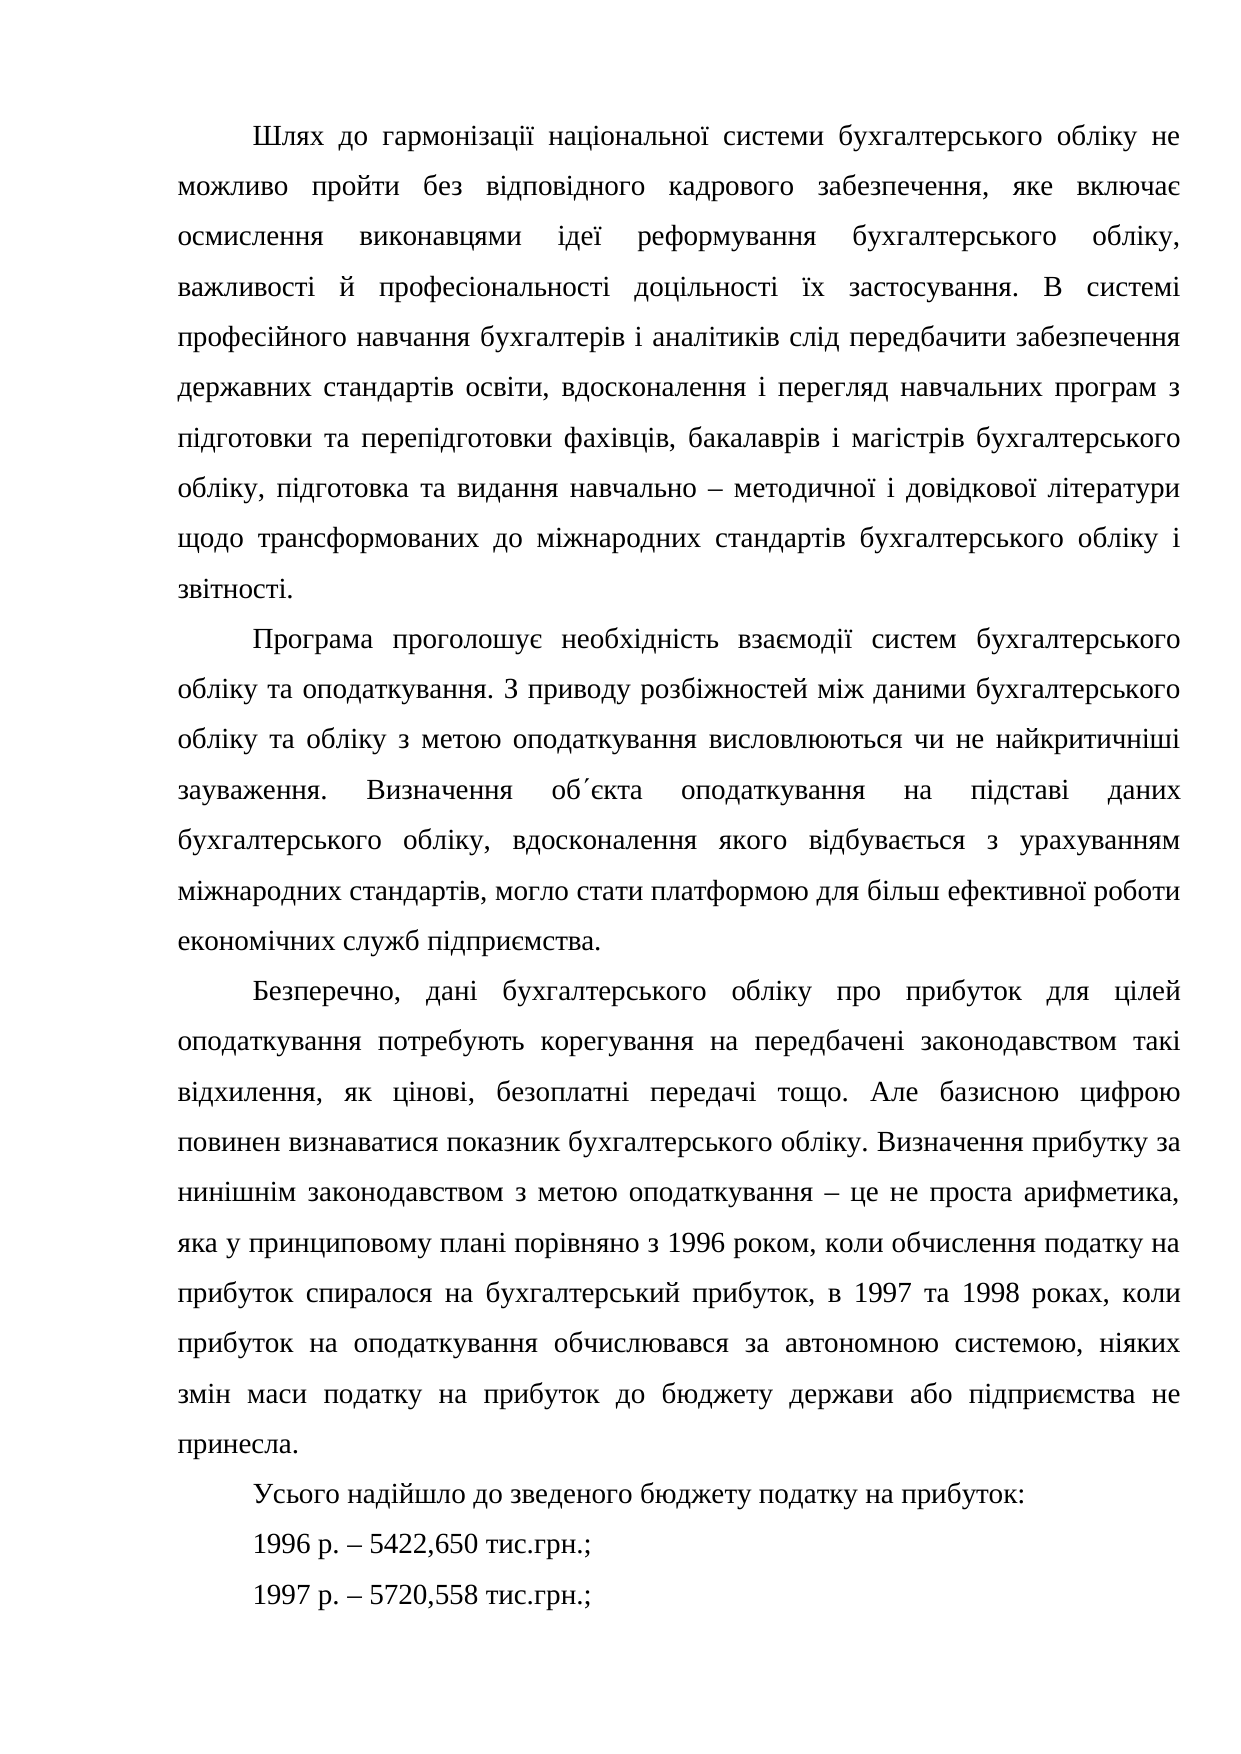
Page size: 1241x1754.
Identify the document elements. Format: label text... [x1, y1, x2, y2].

text Усього надійшло до зведеного бюджету податку на прибуток: [177, 1477, 1181, 1510]
text 1997 р. – 5720,558 тис.грн.; [177, 1577, 1181, 1611]
text Безперечно, дані бухгалтерського обліку про прибуток для цілей оподаткування потребують корегування на передбачені законодавством такі відхилення, як цінові, безоплатні передачі тощо. Але базисною цифрою повинен визнаватися показник бухгалтерського обліку. Визначення прибутку за нинішнім законодавством з метою оподаткування – це не проста арифметика, яка у принциповому плані порівняно з 1996 роком, коли обчислення податку на прибуток спиралося на бухгалтерський прибуток, в 1997 та 1998 роках, коли прибуток на оподаткування обчислювався за автономною системою, ніяких змін маси податку на прибуток до бюджету держави або підприємства не принесла. [177, 973, 1181, 1460]
text Програма проголошує необхідність взаємодії систем бухгалтерського обліку та оподаткування. З приводу розбіжностей між даними бухгалтерського обліку та обліку з метою оподаткування висловлюються чи не найкритичніші зауваження. Визначення обєкта оподаткування на підставі даних бухгалтерського обліку, вдосконалення якого відбувається з урахуванням міжнародних стандартів, могло стати платформою для більш ефективної роботи економічних служб підприємства. [177, 621, 1181, 957]
text Шлях до гармонізації національної системи бухгалтерського обліку не можливо пройти без відповідного кадрового забезпечення, яке включає осмислення виконавцями ідеї реформування бухгалтерського обліку, важливості й професіональності доцільності їх застосування. В системі професійного навчання бухгалтерів і аналітиків слід передбачити забезпечення державних стандартів освіти, вдосконалення і перегляд навчальних програм з підготовки та перепідготовки фахівців, бакалаврів і магістрів бухгалтерського обліку, підготовка та видання навчально – методичної і довідкової літератури щодо трансформованих до міжнародних стандартів бухгалтерського обліку і звітності. [177, 118, 1181, 604]
text 1996 р. – 5422,650 тис.грн.; [177, 1527, 1181, 1560]
